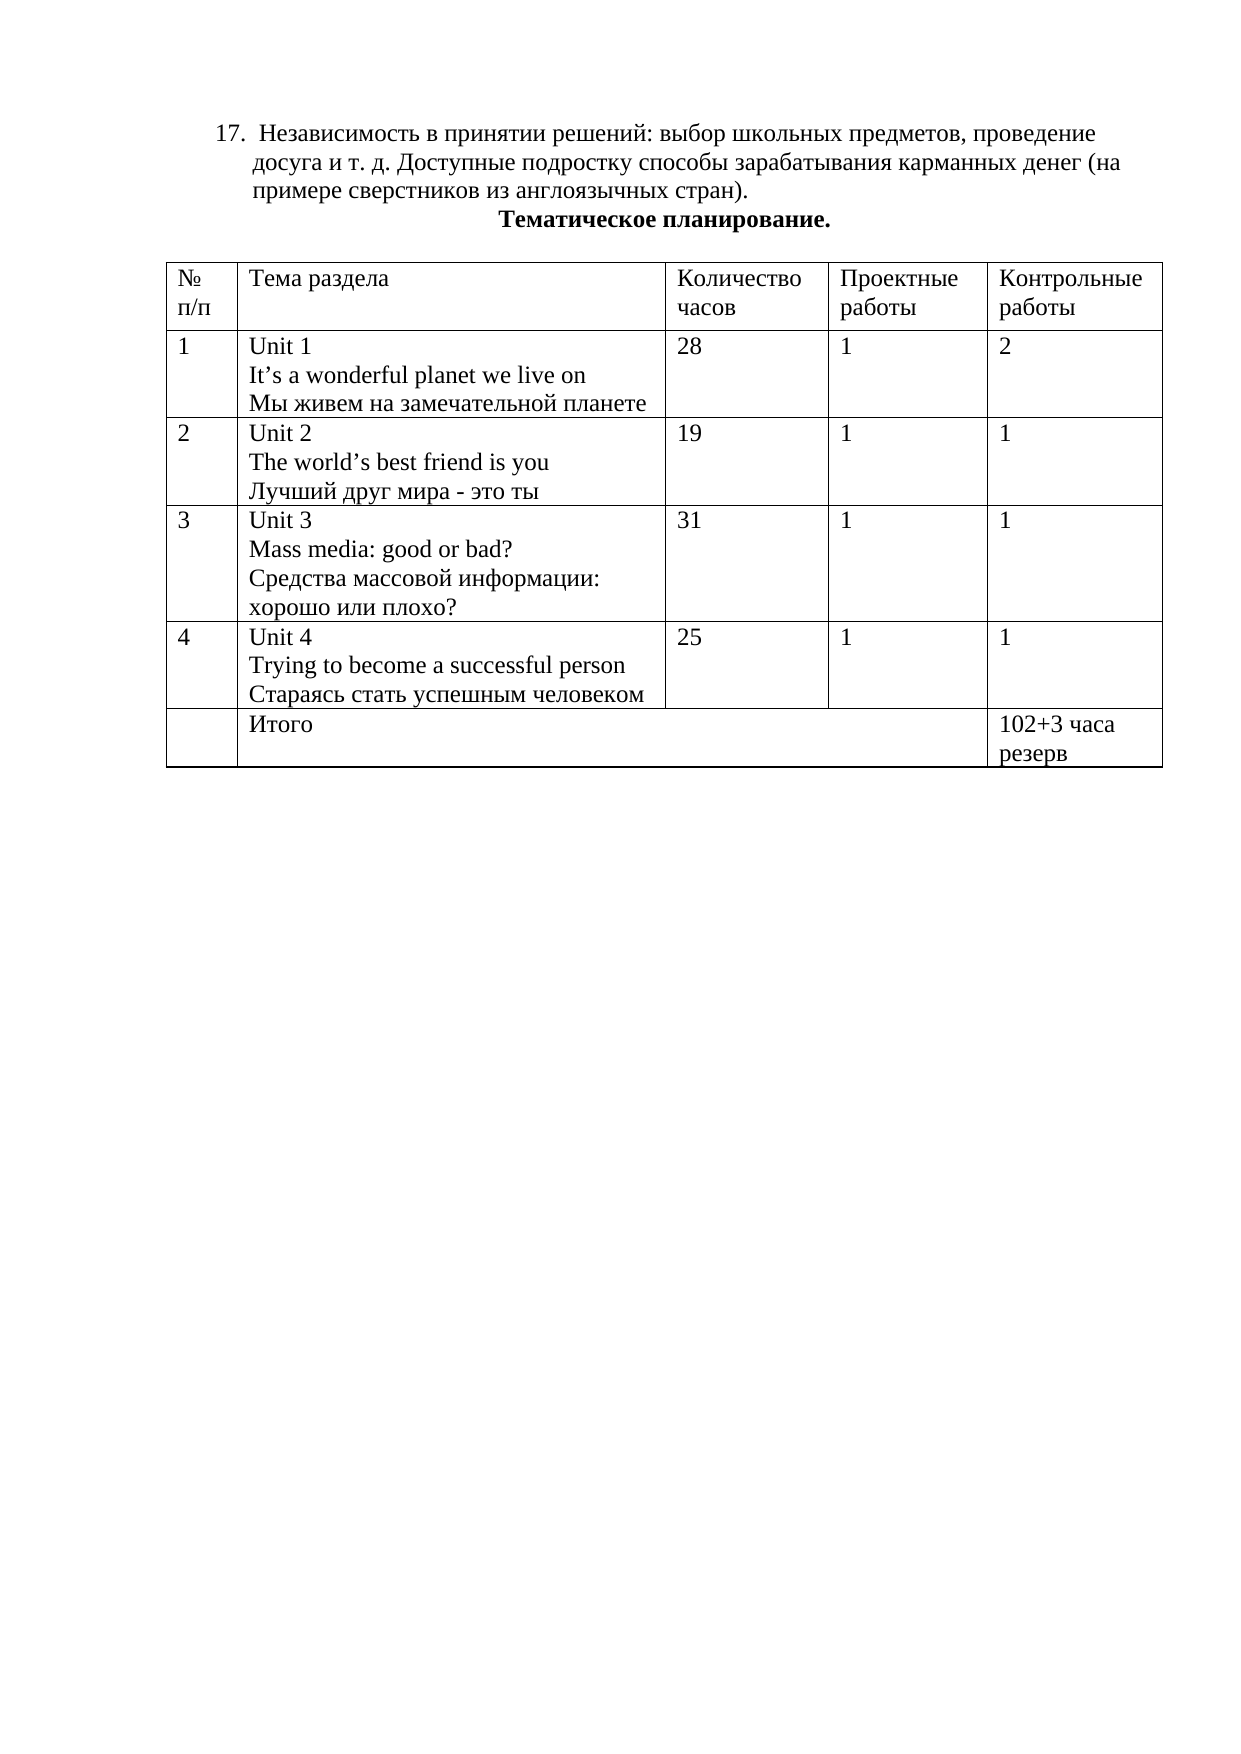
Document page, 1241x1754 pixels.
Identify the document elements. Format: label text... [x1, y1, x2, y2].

table_cell 2 [988, 331, 1162, 417]
table_cell Unit 2 The world’s best friend is you Лучший друг мира - это ты [238, 418, 665, 504]
table_cell 102+3 часа резерв [988, 709, 1162, 766]
list Независимость в принятии решений: выбор школьных предметов, проведение досуга и т. д. Доступные подростку способы зарабатывания карманных денег (на примере сверстников из англоязычных стран). [215, 118, 1152, 204]
table_header Количество часов [666, 263, 828, 330]
table_cell 1 [829, 331, 987, 417]
table_header Проектные работы [829, 263, 987, 330]
table_cell 4 [167, 622, 237, 708]
table_cell 1 [988, 506, 1162, 621]
table_cell Итого [238, 709, 987, 766]
table_cell Unit 3 Mass media: good or bad? Средства массовой информации: хорошо или плохо? [238, 506, 665, 621]
table_cell 19 [666, 418, 828, 504]
table_cell Unit 1 It’s a wonderful planet we live on Мы живем на замечательной планете [238, 331, 665, 417]
table_cell 1 [829, 506, 987, 621]
table_cell 1 [988, 418, 1162, 504]
table_cell 2 [167, 418, 237, 504]
table_cell 1 [829, 622, 987, 708]
table_header Тема раздела [238, 263, 665, 330]
table_cell 1 [988, 622, 1162, 708]
table_cell 31 [666, 506, 828, 621]
table_cell 28 [666, 331, 828, 417]
table_cell 3 [167, 506, 237, 621]
table_cell 25 [666, 622, 828, 708]
table_cell 1 [167, 331, 237, 417]
table_cell 1 [829, 418, 987, 504]
text Тематическое планирование. [177, 204, 1152, 233]
table_header Контрольные работы [988, 263, 1162, 330]
table_header № п/п [167, 263, 237, 330]
table_cell Unit 4 Trying to become a successful person Стараясь стать успешным человеком [238, 622, 665, 708]
table_cell [167, 709, 237, 766]
